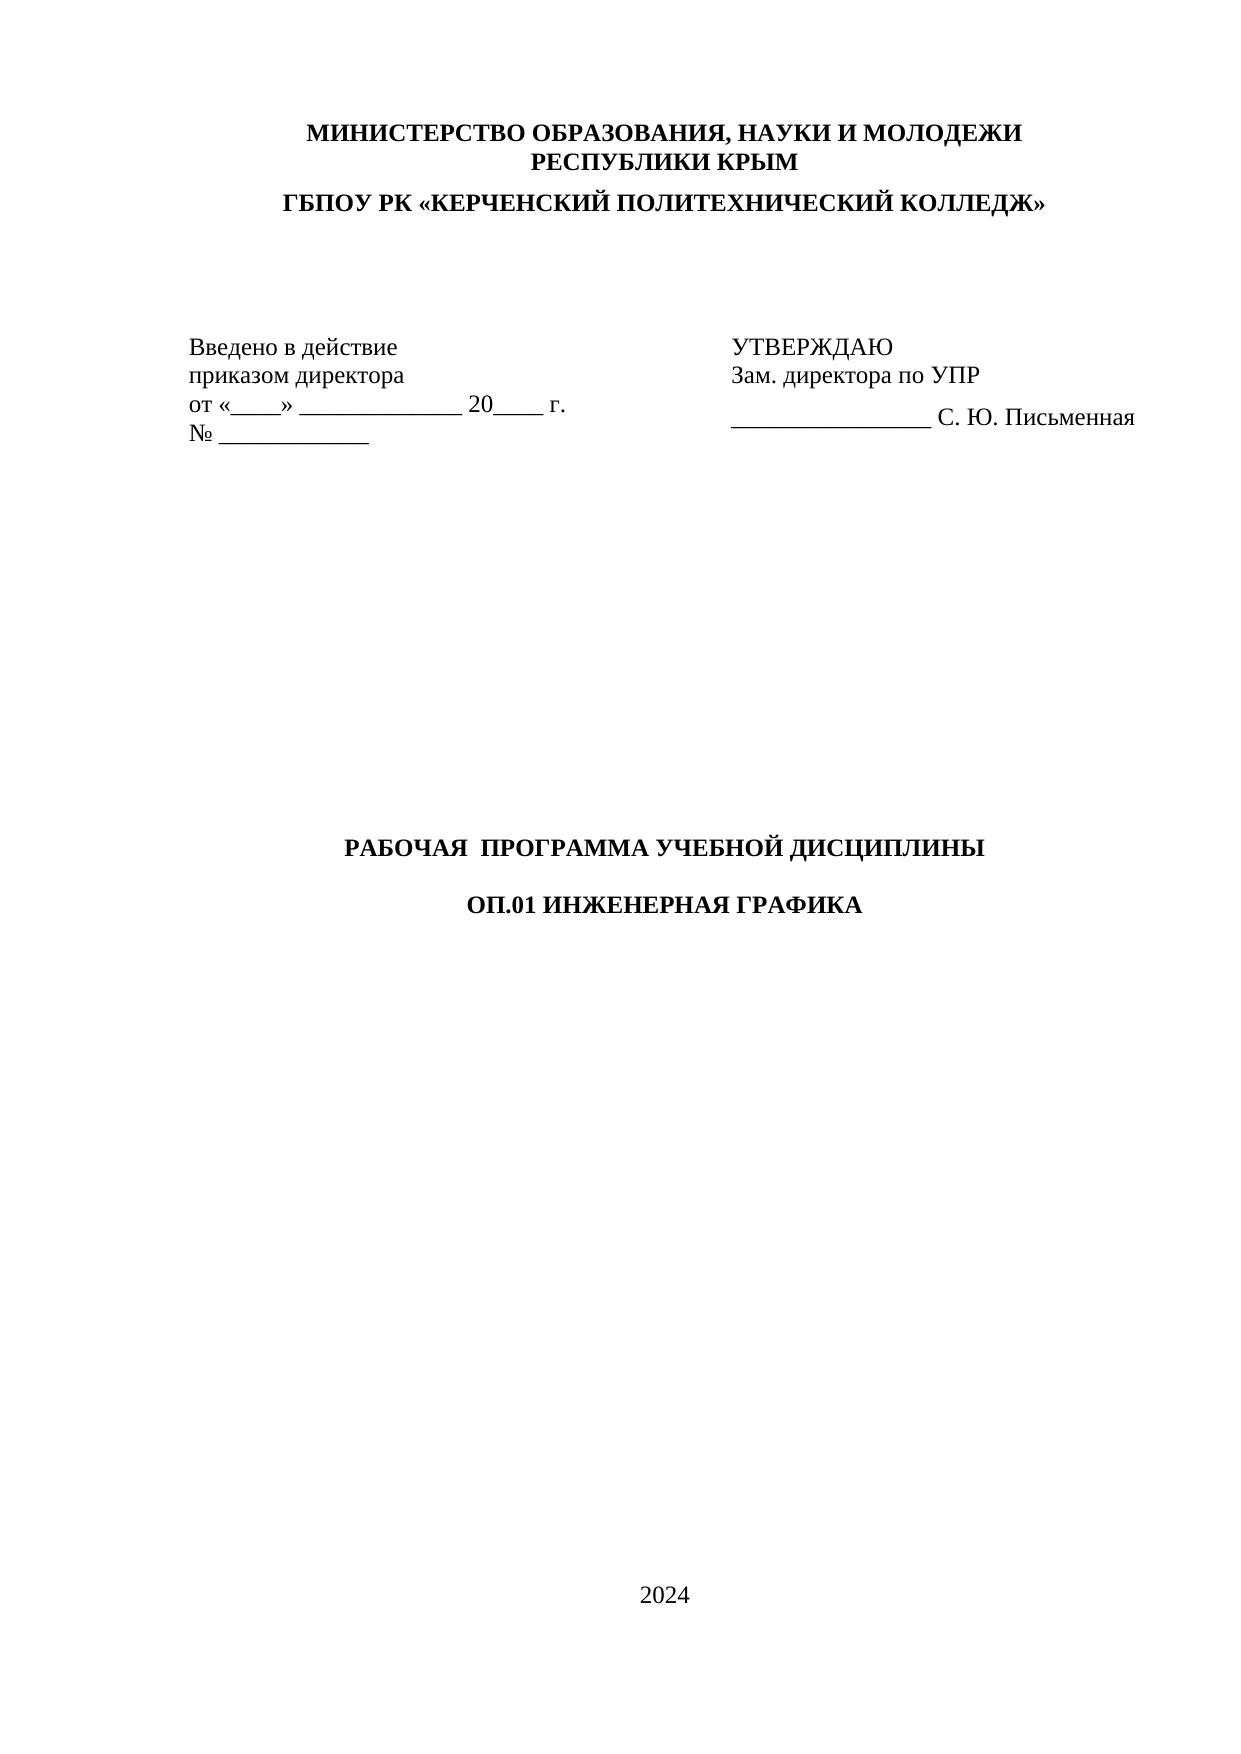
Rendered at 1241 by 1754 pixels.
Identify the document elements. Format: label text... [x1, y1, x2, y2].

text Рабочая ПРОГРАММа УЧЕБНОЙ ДИСЦИПЛИНЫ [177, 833, 1152, 862]
table_header Введено в действие приказом директора от «____» _____________ 20____ г. № ____________ [177, 332, 720, 459]
text ОП.01 ИНженерная графика [177, 891, 1152, 919]
text РЕСПУБЛИКИ КРЫМ [177, 147, 1152, 176]
text 2024 [177, 1581, 1152, 1609]
text ГБПОУ РК «КЕРЧЕНСКИЙ ПОЛИТЕХНИЧЕСКИЙ КОЛЛЕДЖ» [177, 188, 1152, 217]
text МИНИСТЕРСТВО ОБРАЗОВАНИЯ, НАУКИ И МОЛОДЕЖИ [177, 118, 1152, 147]
table_header УТВЕРЖДАЮ Зам. директора по УПр ________________ С. Ю. Письменная [720, 332, 1148, 459]
